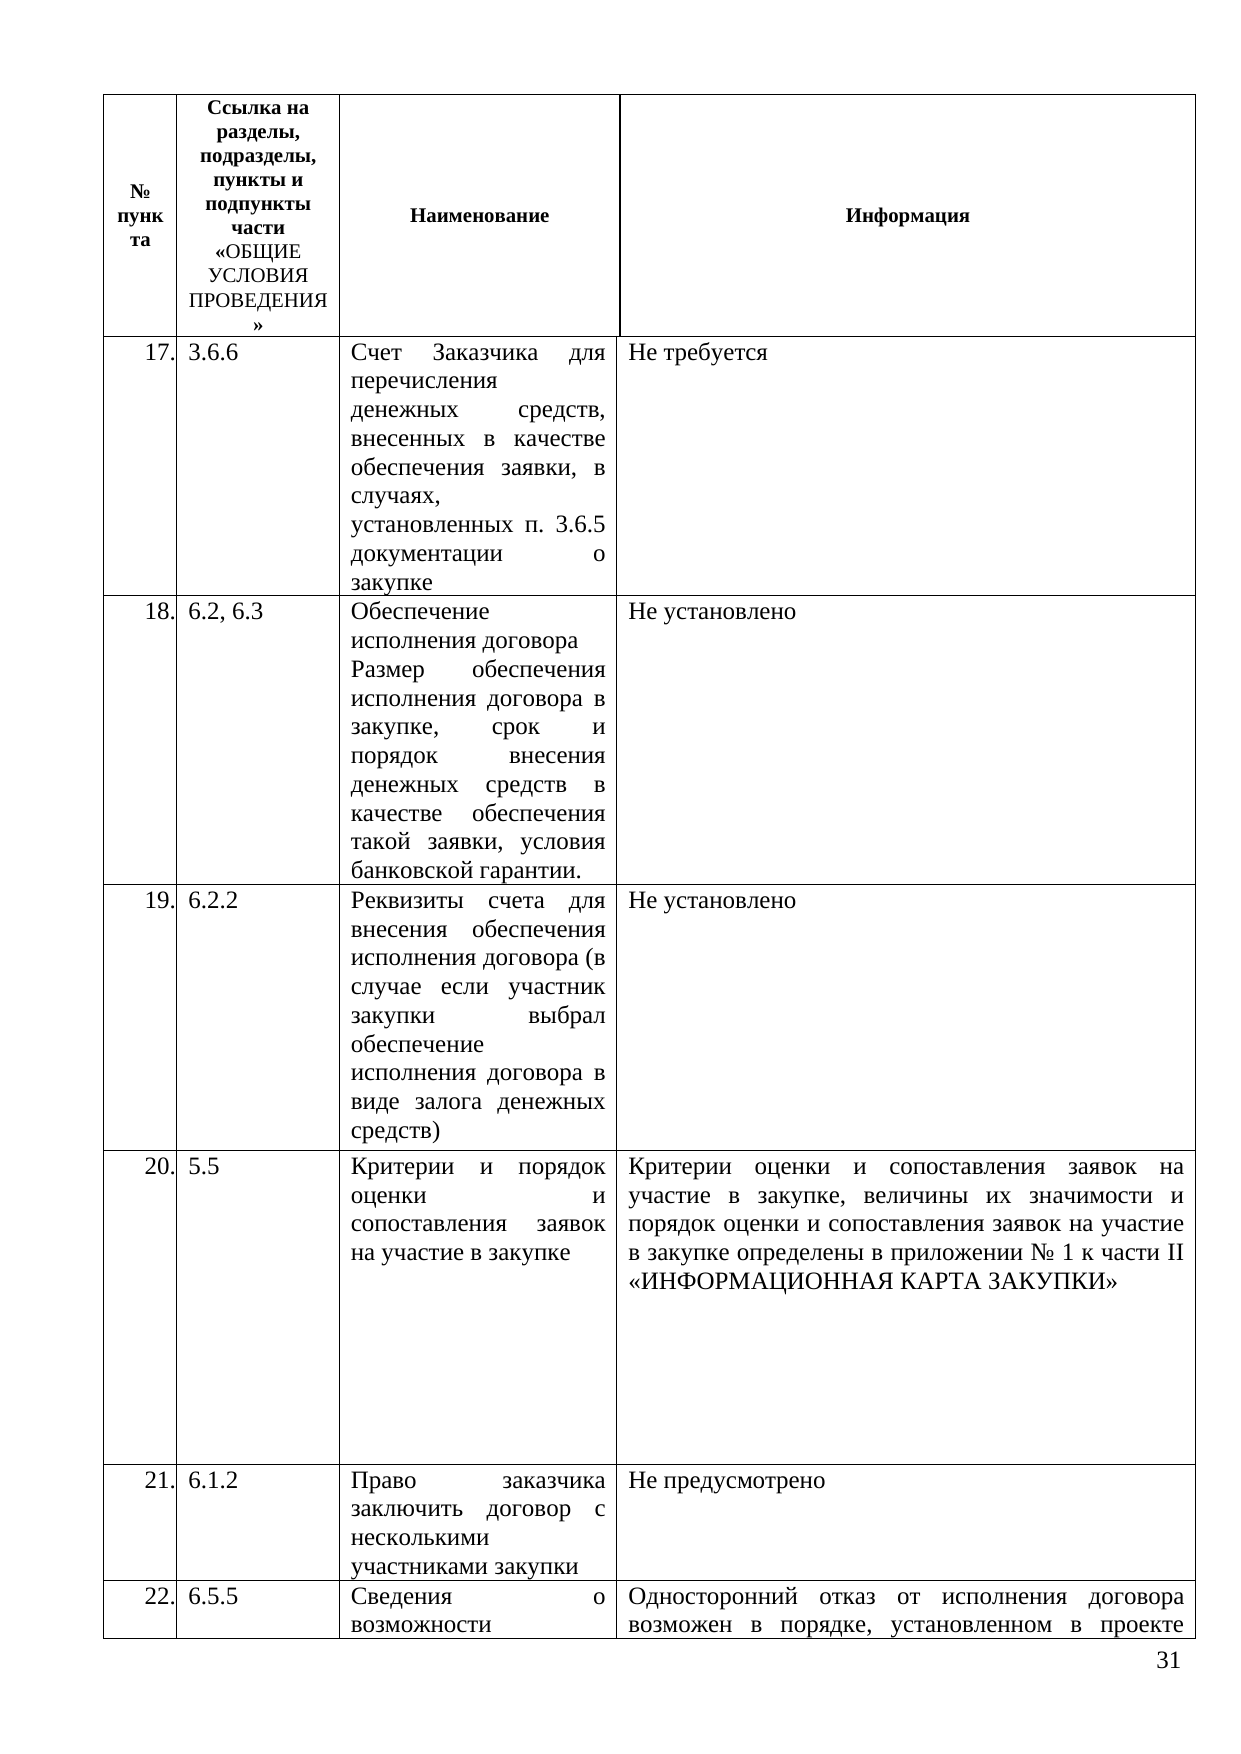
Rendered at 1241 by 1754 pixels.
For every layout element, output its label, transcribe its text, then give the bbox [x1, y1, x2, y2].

table_cell [104, 337, 176, 595]
table_cell [104, 1151, 176, 1464]
table_cell Не установлено [617, 596, 1195, 884]
table_cell 6.2.2 [177, 885, 339, 1150]
table_cell [104, 885, 176, 1150]
table_cell Не установлено [617, 885, 1195, 1150]
table_cell 6.2, 6.3 [177, 596, 339, 884]
table_cell Критерии оценки и сопоставления заявок на участие в закупке, величины их значимости и порядок оценки и сопоставления заявок на участие в закупке определены в приложении № 1 к части II «ИНФОРМАЦИОННАЯ КАРТА ЗАКУПКИ» [617, 1151, 1195, 1464]
table_cell 5.5 [177, 1151, 339, 1464]
table_header Наименование [340, 95, 619, 336]
table_cell 6.1.2 [177, 1465, 339, 1580]
table_cell 3.6.6 [177, 337, 339, 595]
table_cell Обеспечение исполнения договора Размер обеспечения исполнения договора в закупке, срок и порядок внесения денежных средств в качестве обеспечения такой заявки, условия банковской гарантии. [340, 596, 616, 884]
table_cell Право заказчика заключить договор с несколькими участниками закупки [340, 1465, 616, 1580]
table_cell Не предусмотрено [617, 1465, 1195, 1580]
table_cell Критерии и порядок оценки и сопоставления заявок на участие в закупке [340, 1151, 616, 1464]
table_cell Не требуется [617, 337, 1195, 595]
table_cell 6.5.5 [177, 1581, 339, 1638]
table_cell [104, 596, 176, 884]
table_header № пункта [104, 95, 176, 336]
table_header Информация [621, 95, 1195, 336]
table_cell [104, 1581, 176, 1638]
table_cell [104, 1465, 176, 1580]
table_cell Счет Заказчика для перечисления денежных средств, внесенных в качестве обеспечения заявки, в случаях, установленных п. 3.6.5 документации о закупке [340, 337, 616, 595]
table_header Ссылка на разделы, подразделы, пункты и подпункты части «ОБЩИЕ УСЛОВИЯ ПРОВЕДЕНИЯ » [177, 95, 339, 336]
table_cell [617, 1581, 1195, 1638]
table_cell Реквизиты счета для внесения обеспечения исполнения договора (в случае если участник закупки выбрал обеспечение исполнения договора в виде залога денежных средств) [340, 885, 616, 1150]
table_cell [340, 1581, 616, 1638]
